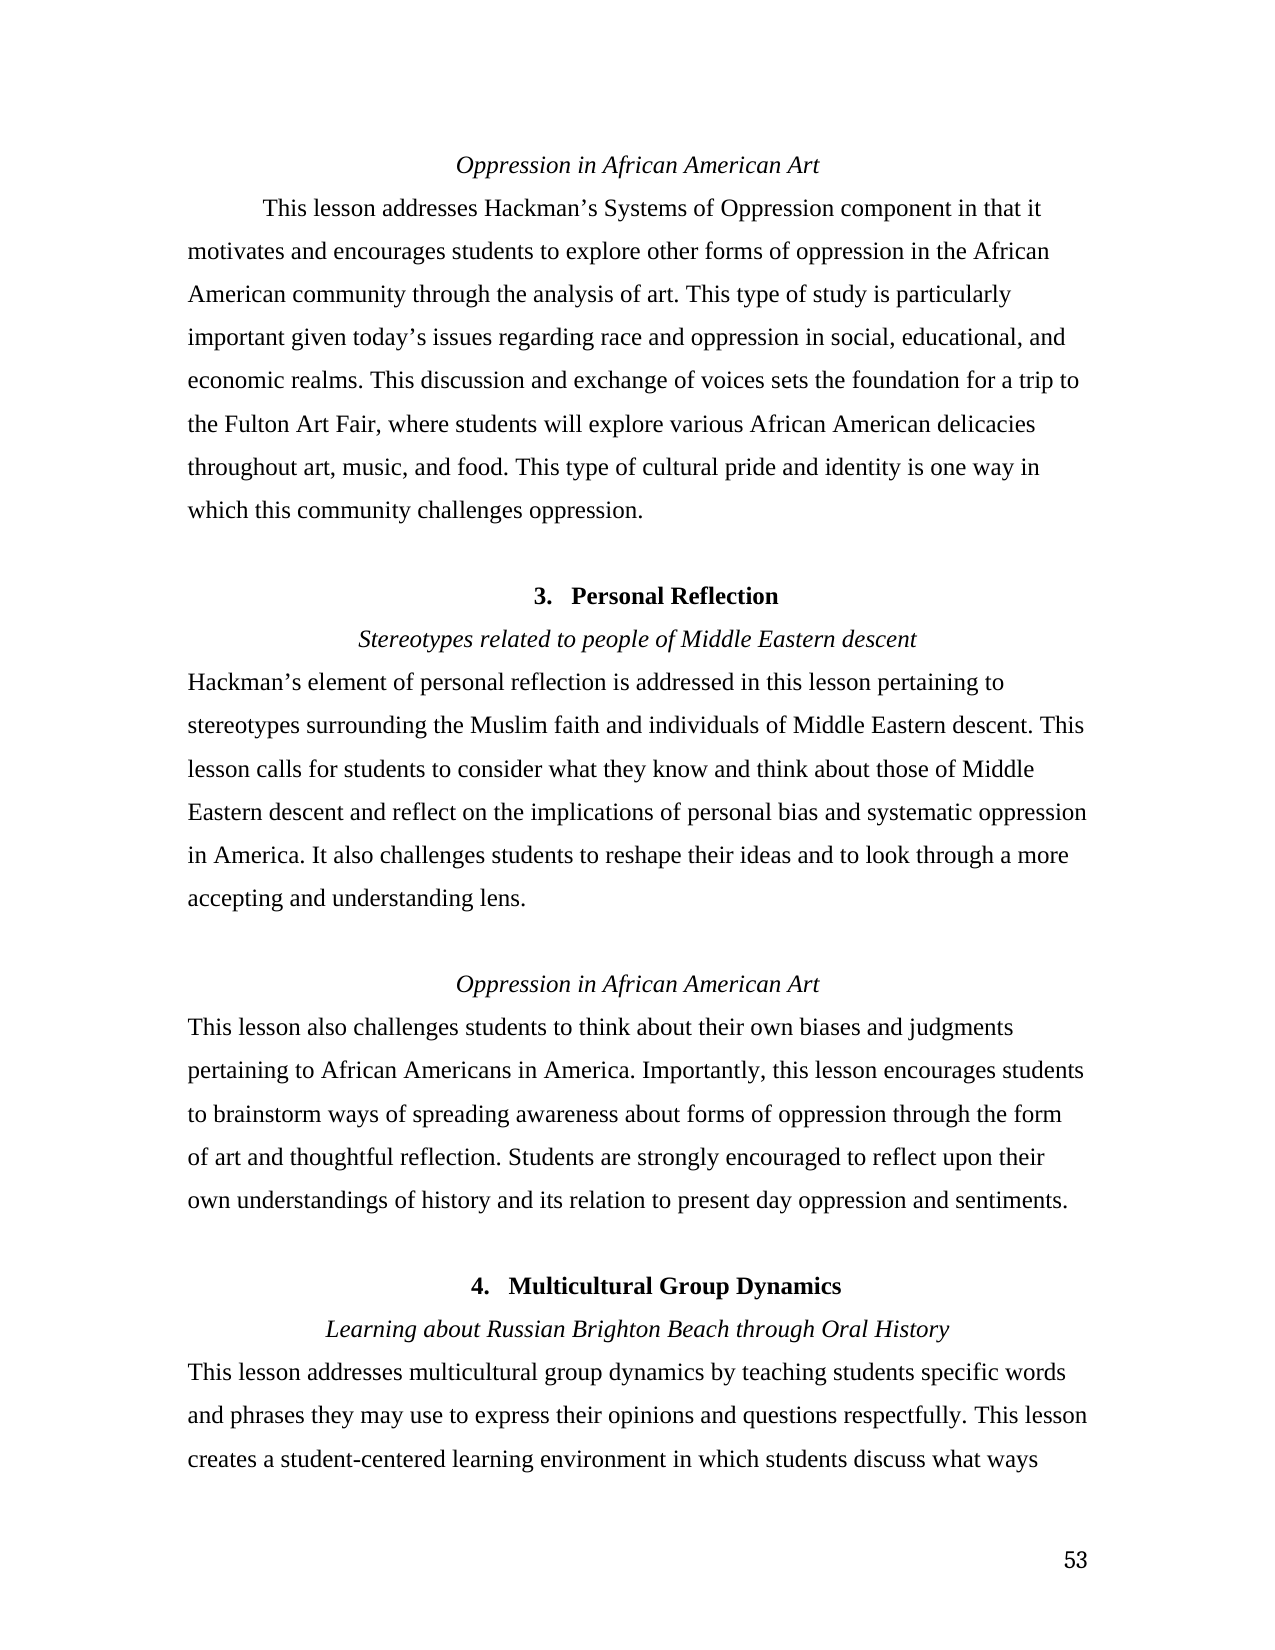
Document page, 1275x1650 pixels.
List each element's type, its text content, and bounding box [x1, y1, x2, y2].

text Oppression in African American Art [187, 150, 1087, 179]
text Stereotypes related to people of Middle Eastern descent [187, 624, 1087, 653]
text This lesson addresses Hackman’s Systems of Oppression component in that it motivates and encourages students to explore other forms of oppression in the African American community through the analysis of art. This type of study is particularly important given today’s issues regarding race and oppression in social, educational, and economic realms. This discussion and exchange of voices sets the foundation for a trip to the Fulton Art Fair, where students will explore various African American delicacies throughout art, music, and food. This type of cultural pride and identity is one way in which this community challenges oppression. [187, 193, 1087, 524]
text Learning about Russian Brighton Beach through Oral History [187, 1314, 1087, 1343]
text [187, 1357, 1087, 1472]
list Multicultural Group Dynamics [225, 1271, 1087, 1300]
text Hackman’s element of personal reflection is addressed in this lesson pertaining to stereotypes surrounding the Muslim faith and individuals of Middle Eastern descent. This lesson calls for students to consider what they know and think about those of Middle Eastern descent and reflect on the implications of personal bias and systematic oppression in America. It also challenges students to reshape their ideas and to look through a more accepting and understanding lens. [187, 667, 1087, 912]
text Oppression in African American Art [187, 969, 1087, 998]
list Personal Reflection [225, 581, 1087, 610]
text This lesson also challenges students to think about their own biases and judgments pertaining to African Americans in America. Importantly, this lesson encourages students to brainstorm ways of spreading awareness about forms of oppression through the form of art and thoughtful reflection. Students are strongly encouraged to reflect upon their own understandings of history and its relation to present day oppression and sentiments. [187, 1012, 1087, 1214]
